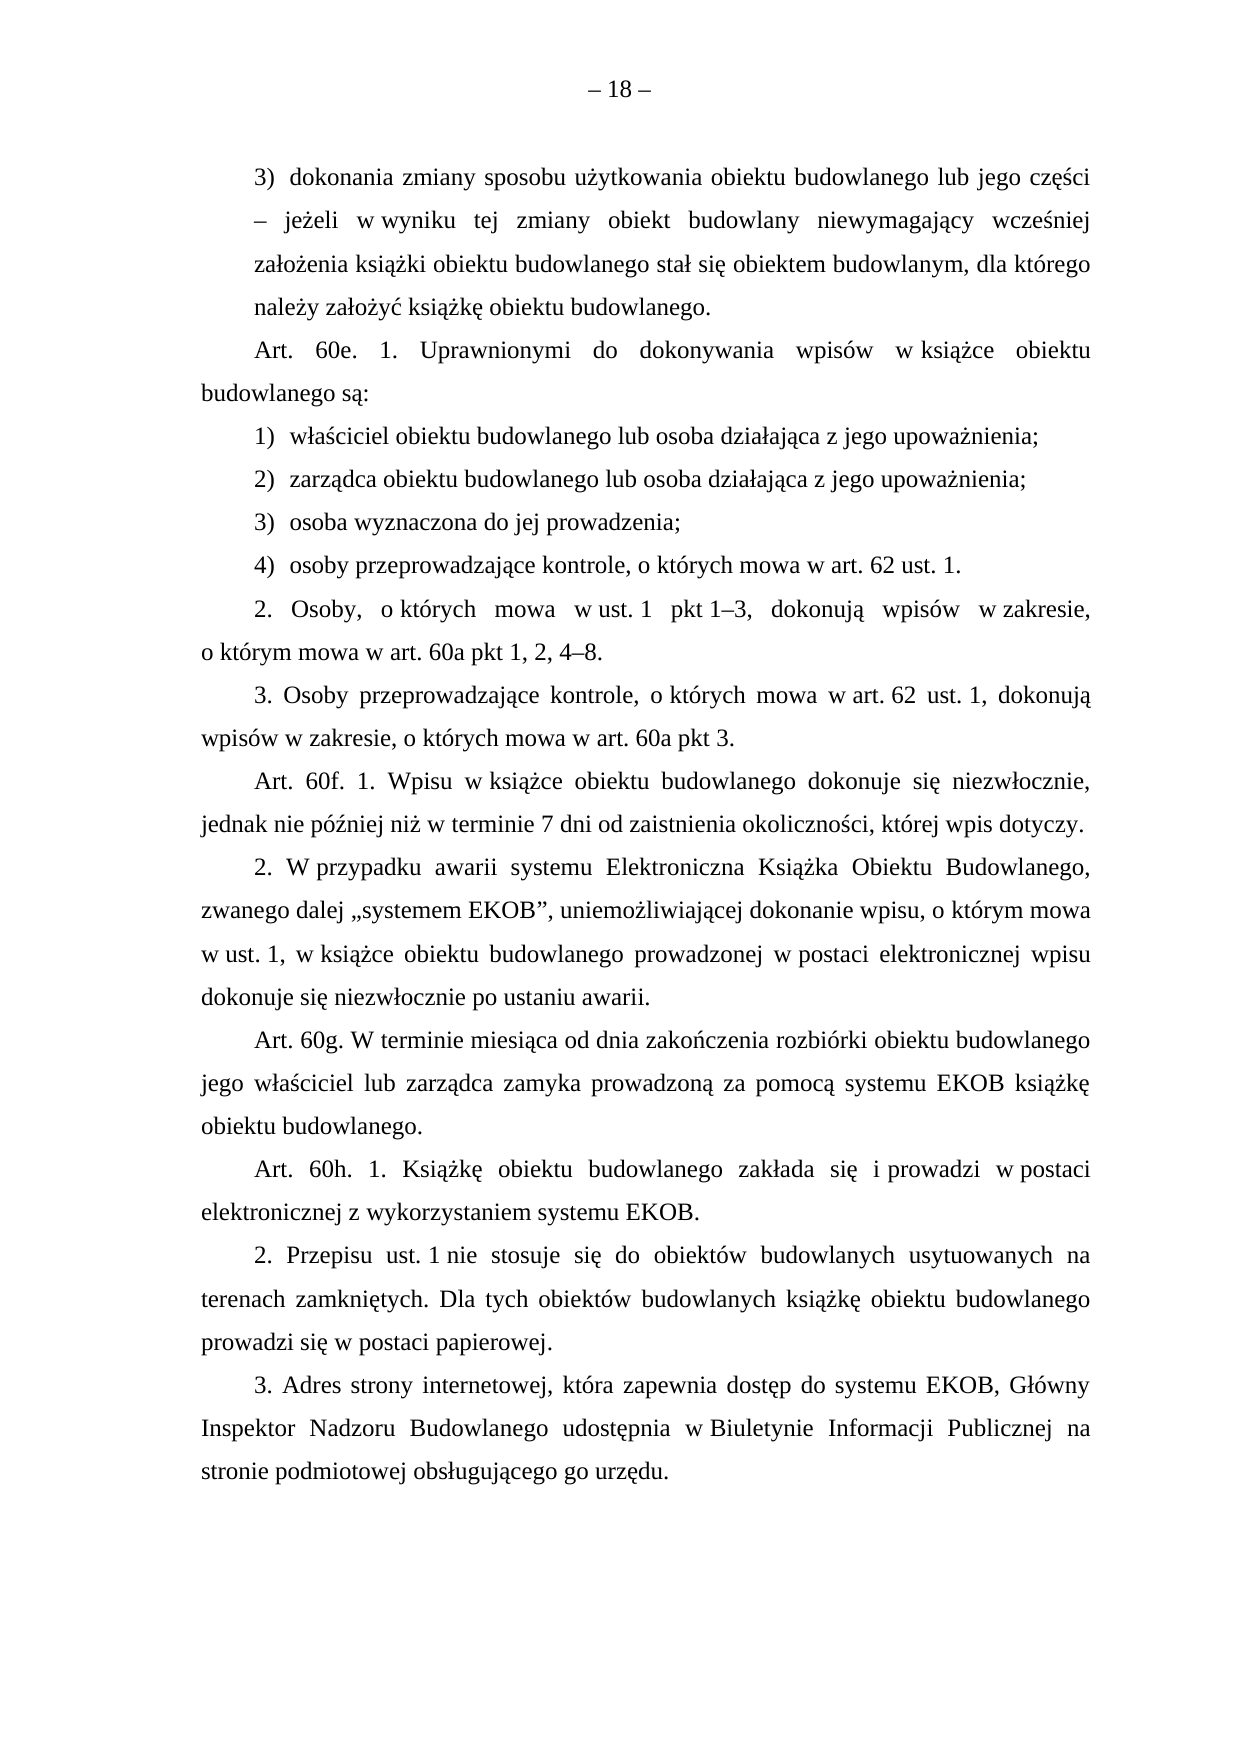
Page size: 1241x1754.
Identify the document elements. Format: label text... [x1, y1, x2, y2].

text Art. 60f. 1. Wpisu w książce obiektu budowlanego dokonuje się niezwłocznie, jednak nie później niż w terminie 7 dni od zaistnienia okoliczności, której wpis dotyczy. [201, 766, 1091, 838]
text 2. Przepisu ust. 1 nie stosuje się do obiektów budowlanych usytuowanych na terenach zamkniętych. Dla tych obiektów budowlanych książkę obiektu budowlanego prowadzi się w postaci papierowej. [201, 1241, 1091, 1356]
text 2) zarządca obiektu budowlanego lub osoba działająca z jego upoważnienia; [254, 464, 1091, 493]
text 3. Osoby przeprowadzające kontrole, o których mowa w art. 62 ust. 1, dokonują wpisów w zakresie, o których mowa w art. 60a pkt 3. [201, 680, 1091, 752]
text 2. Osoby, o których mowa w ust. 1 pkt 1–3, dokonują wpisów w zakresie, o którym mowa w art. 60a pkt 1, 2, 4–8. [201, 594, 1091, 666]
text Art. 60g. W terminie miesiąca od dnia zakończenia rozbiórki obiektu budowlanego jego właściciel lub zarządca zamyka prowadzoną za pomocą systemu EKOB książkę obiektu budowlanego. [201, 1025, 1091, 1140]
text 3) dokonania zmiany sposobu użytkowania obiektu budowlanego lub jego części – jeżeli w wyniku tej zmiany obiekt budowlany niewymagający wcześniej założenia książki obiektu budowlanego stał się obiektem budowlanym, dla którego należy założyć książkę obiektu budowlanego. [254, 162, 1091, 321]
text 3) osoba wyznaczona do jej prowadzenia; [254, 507, 1091, 536]
text 3. Adres strony internetowej, która zapewnia dostęp do systemu EKOB, Główny Inspektor Nadzoru Budowlanego udostępnia w Biuletynie Informacji Publicznej na stronie podmiotowej obsługującego go urzędu. [201, 1370, 1091, 1485]
text Art. 60e. 1. Uprawnionymi do dokonywania wpisów w książce obiektu budowlanego są: [201, 335, 1091, 407]
text 2. W przypadku awarii systemu Elektroniczna Książka Obiektu Budowlanego, zwanego dalej „systemem EKOB”, uniemożliwiającej dokonanie wpisu, o którym mowa w ust. 1, w książce obiektu budowlanego prowadzonej w postaci elektronicznej wpisu dokonuje się niezwłocznie po ustaniu awarii. [201, 852, 1091, 1011]
text Art. 60h. 1. Książkę obiektu budowlanego zakłada się i prowadzi w postaci elektronicznej z wykorzystaniem systemu EKOB. [201, 1154, 1091, 1226]
text 1) właściciel obiektu budowlanego lub osoba działająca z jego upoważnienia; [254, 421, 1091, 450]
text 4) osoby przeprowadzające kontrole, o których mowa w art. 62 ust. 1. [254, 551, 1091, 579]
